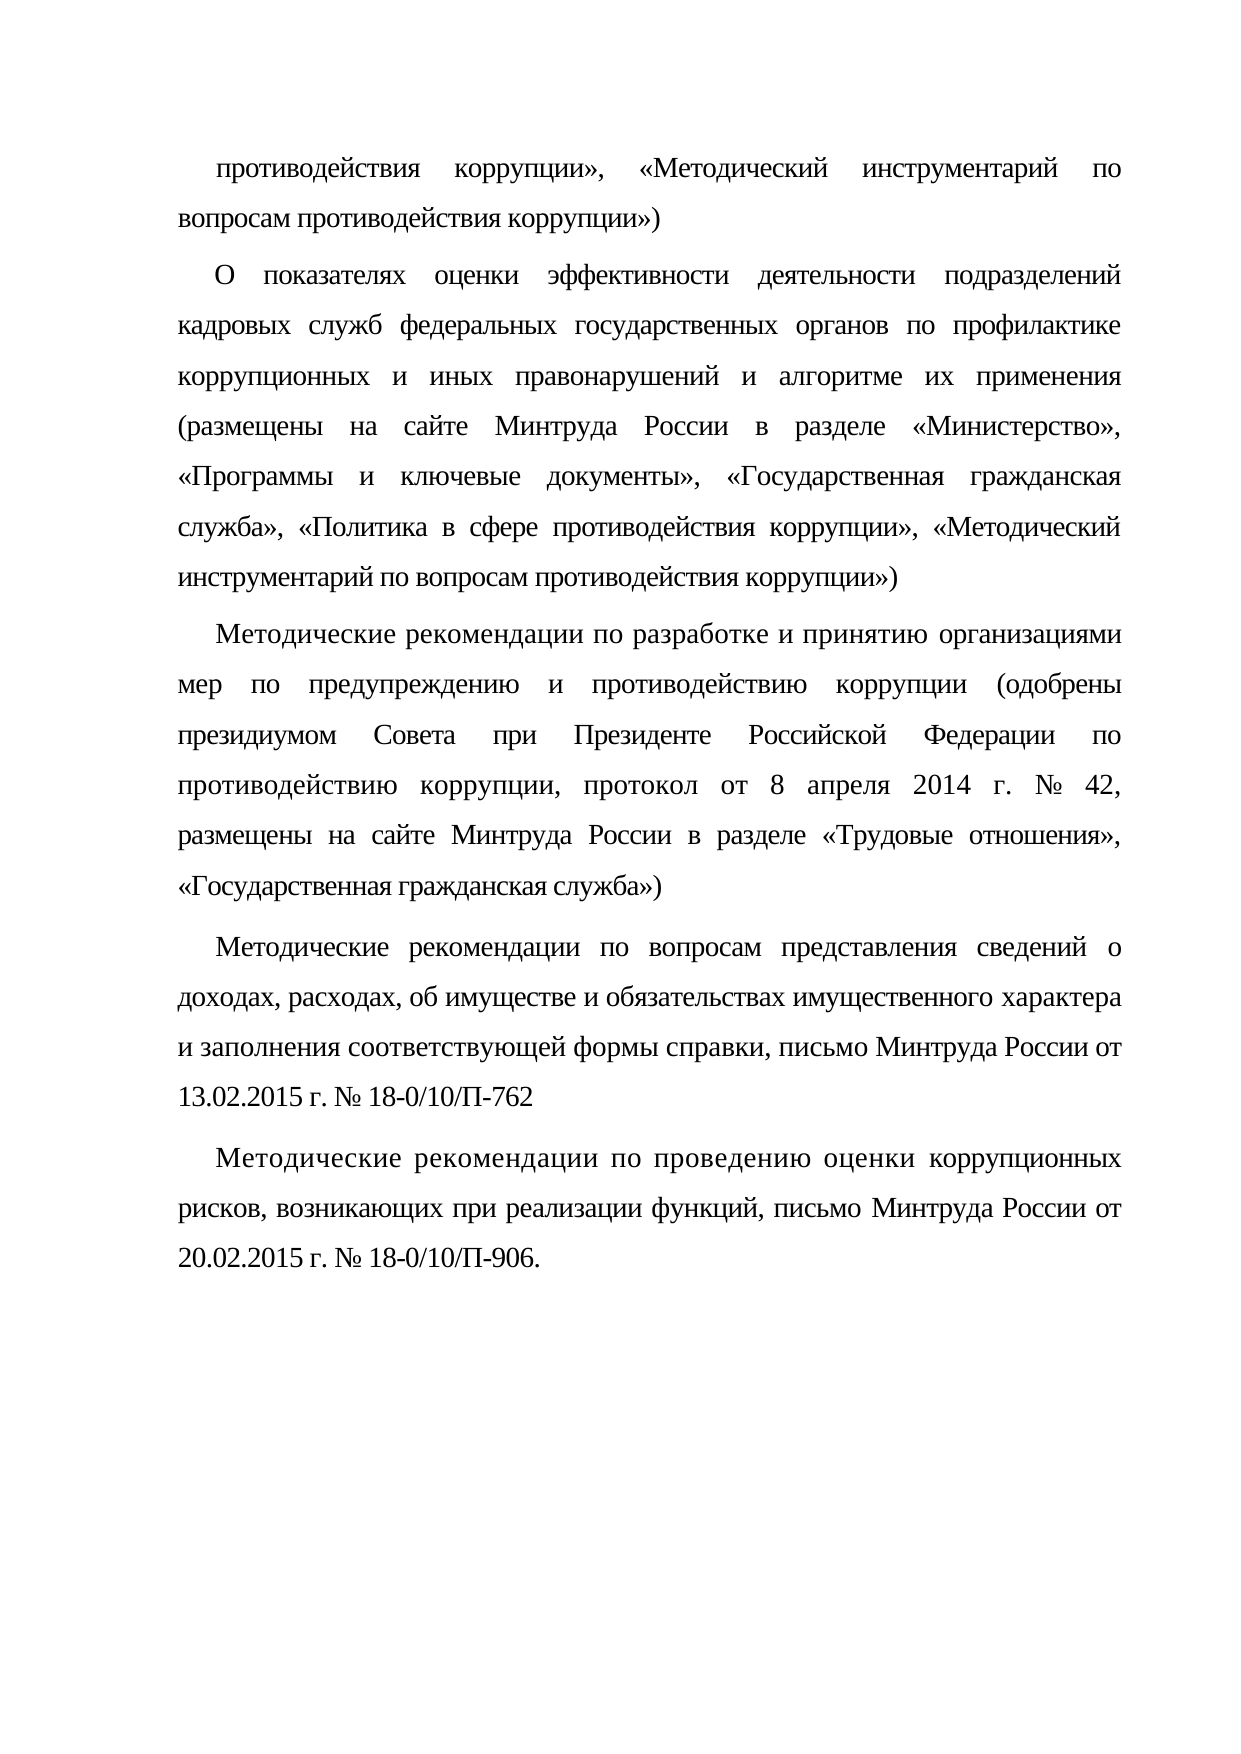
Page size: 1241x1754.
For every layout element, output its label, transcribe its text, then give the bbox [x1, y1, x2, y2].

text Методические рекомендации по вопросам представления сведений о доходах, расходах, об имуществе и обязательствах имущественного характера и заполнения соответствующей формы справки, письмо Минтруда России от 13.02.2015 г. № 18-0/10/П-762 [177, 929, 1122, 1113]
text Методические рекомендации по разработке и принятию организациями мер по предупреждению и противодействию коррупции (одобрены президиумом Совета при Президенте Российской Федерации по противодействию коррупции, протокол от 8 апреля 2014 г. № 42, размещены на сайте Минтруда России в разделе «Трудовые отношения», «Государственная гражданская служба») [177, 616, 1122, 901]
text противодействия коррупции», «Методический инструментарий по вопросам противодействия коррупции») [178, 150, 1122, 234]
text Методические рекомендации по проведению оценки коррупционных рисков, возникающих при реализации функций, письмо Минтруда России от 20.02.2015 г. № 18-0/10/П-906. [178, 1140, 1122, 1274]
text О показателях оценки эффективности деятельности подразделений кадровых служб федеральных государственных органов по профилактике коррупционных и иных правонарушений и алгоритме их применения (размещены на сайте Минтруда России в разделе «Министерство», «Программы и ключевые документы», «Государственная гражданская служба», «Политика в сфере противодействия коррупции», «Методический инструментарий по вопросам противодействия коррупции») [177, 257, 1122, 592]
